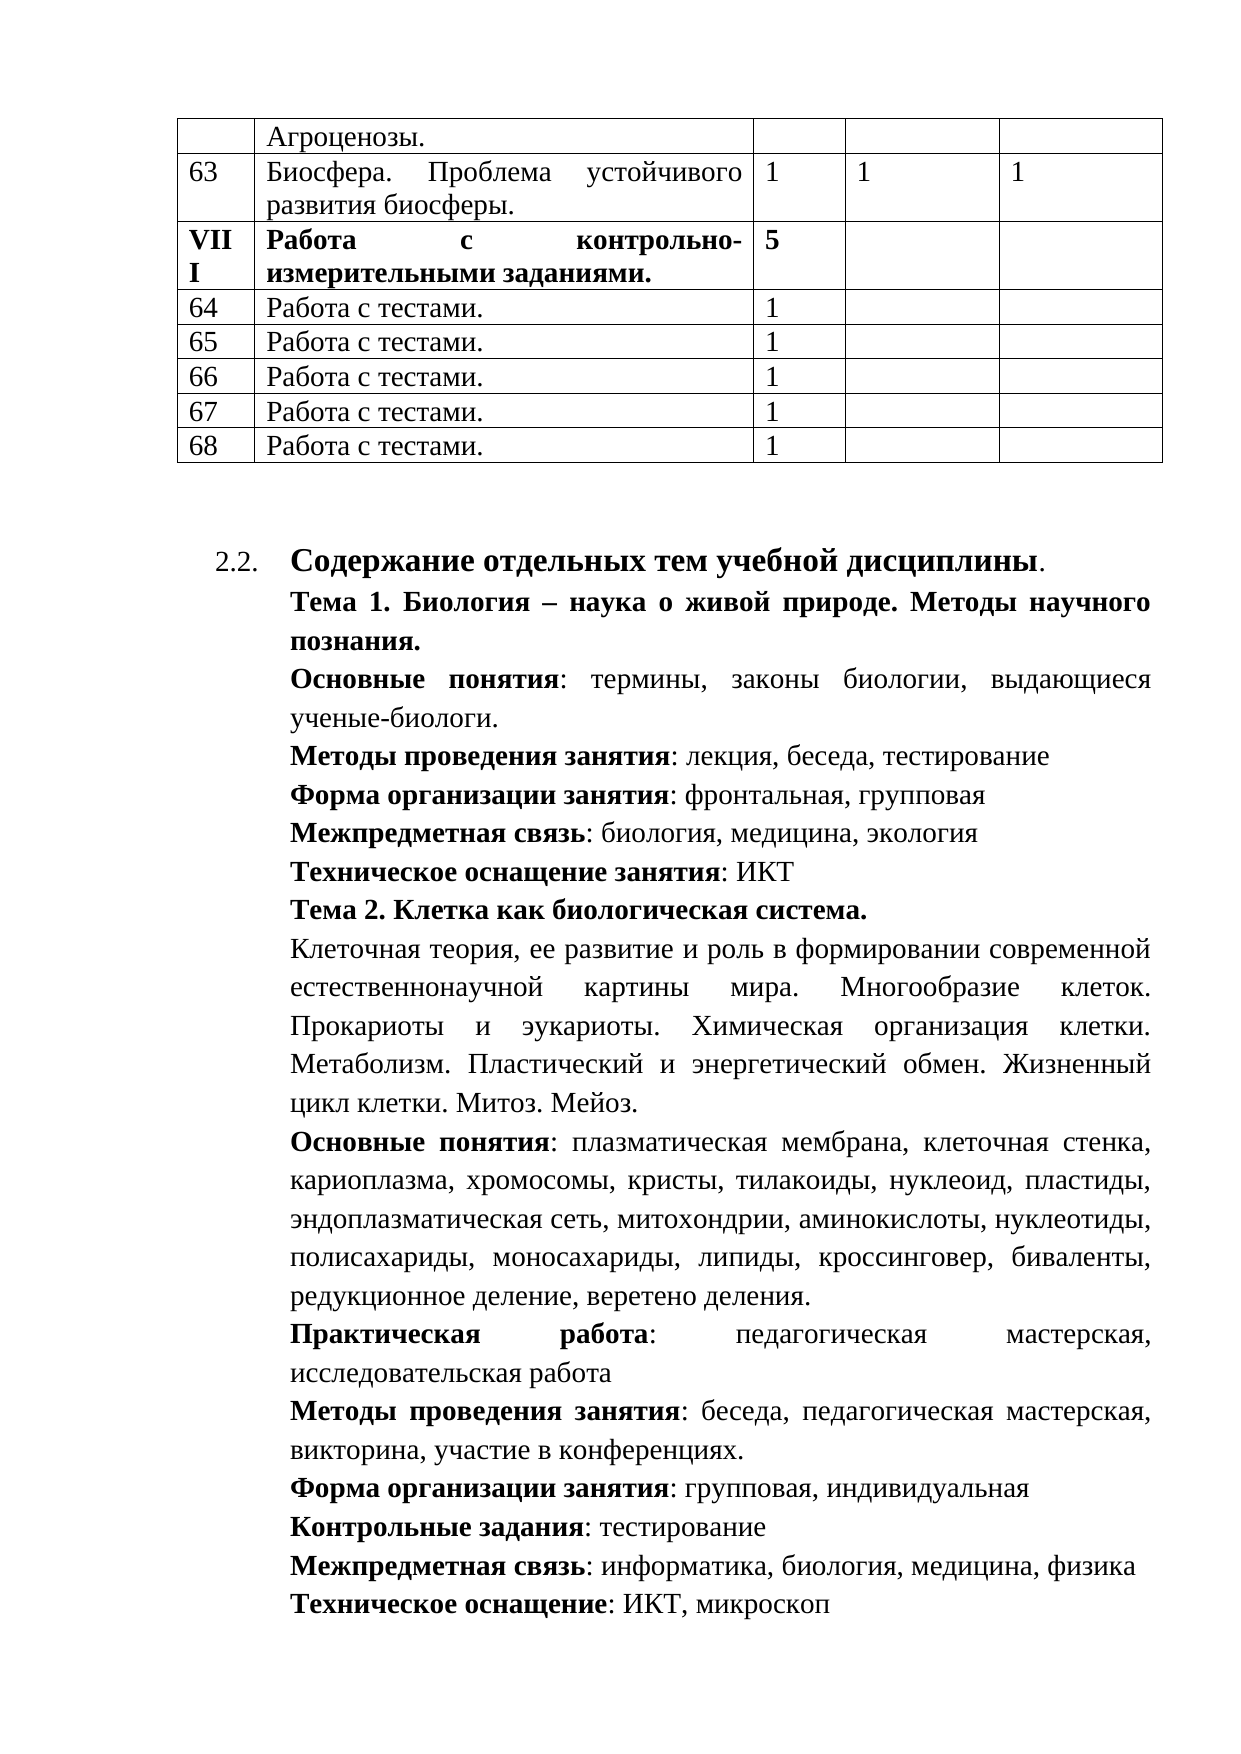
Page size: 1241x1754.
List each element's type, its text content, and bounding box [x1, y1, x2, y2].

table_cell Работа с тестами. [255, 428, 753, 462]
table_cell Биосфера. Проблема устойчивого развития биосферы. [255, 154, 753, 221]
table_cell 1 [754, 154, 845, 221]
list Содержание отдельных тем учебной дисциплины. [215, 540, 1152, 578]
list Тема 2. Клетка как биологическая система. [290, 892, 1152, 926]
list Методы проведения занятия: беседа, педагогическая мастерская, викторина, участие в конференциях. [290, 1393, 1152, 1466]
table_cell [846, 359, 999, 393]
table_cell Работа с тестами. [255, 394, 753, 427]
table_cell 1 [754, 394, 845, 427]
list Форма организации занятия: фронтальная, групповая [290, 777, 1152, 810]
table_cell 5 [754, 222, 845, 289]
table_cell [846, 325, 999, 358]
table_cell [1000, 359, 1162, 393]
table_cell 1 [754, 325, 845, 358]
list Методы проведения занятия: лекция, беседа, тестирование [290, 738, 1152, 772]
list Межпредметная связь: информатика, биология, медицина, физика [290, 1548, 1152, 1581]
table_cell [255, 119, 753, 153]
list Контрольные задания: тестирование [290, 1509, 1152, 1543]
table_cell [1000, 394, 1162, 427]
table_cell 65 [178, 325, 254, 358]
table_cell 1 [1000, 154, 1162, 221]
table_cell [846, 290, 999, 323]
table_cell 1 [754, 428, 845, 462]
table_cell 1 [754, 290, 845, 323]
list Клеточная теория, ее развитие и роль в формировании современной естественнонаучной картины мира. Многообразие клеток. Прокариоты и эукариоты. Химическая организация клетки. Метаболизм. Пластический и энергетический обмен. Жизненный цикл клетки. Митоз. Мейоз. [290, 931, 1152, 1119]
table_cell [846, 222, 999, 289]
list Межпредметная связь: биология, медицина, экология [290, 815, 1152, 849]
table_cell 66 [178, 359, 254, 393]
list Основные понятия: плазматическая мембрана, клеточная стенка, кариоплазма, хромосомы, кристы, тилакоиды, нуклеоид, пластиды, эндоплазматическая сеть, митохондрии, аминокислоты, нуклеотиды, полисахариды, моносахариды, липиды, кроссинговер, биваленты, редукционное деление, веретено деления. [290, 1124, 1152, 1311]
table_cell 1 [754, 119, 845, 153]
table_cell 63 [178, 154, 254, 221]
table_cell 1 [754, 359, 845, 393]
table_cell Работа с тестами. [255, 359, 753, 393]
table_cell 67 [178, 394, 254, 427]
list Форма организации занятия: групповая, индивидуальная [290, 1471, 1152, 1504]
list Основные понятия: термины, законы биологии, выдающиеся ученые-биологи. [290, 661, 1152, 733]
list Техническое оснащение занятия: ИКТ [290, 854, 1152, 887]
table_cell [1000, 222, 1162, 289]
table_cell 62 [178, 119, 254, 153]
table_cell Работа с контрольно-измерительными заданиями. [255, 222, 753, 289]
table_cell Работа с тестами. [255, 325, 753, 358]
table_cell 68 [178, 428, 254, 462]
table_cell VӀӀӀ [178, 222, 254, 289]
table_cell 1 [846, 119, 999, 153]
table_cell [846, 394, 999, 427]
list Техническое оснащение: ИКТ, микроскоп [290, 1586, 1152, 1620]
table_cell 64 [178, 290, 254, 323]
table_cell [846, 428, 999, 462]
table_cell Работа с тестами. [255, 290, 753, 323]
table_cell 1 [846, 154, 999, 221]
list Практическая работа: педагогическая мастерская, исследовательская работа [290, 1316, 1152, 1388]
table_cell [1000, 119, 1162, 153]
table_cell [1000, 325, 1162, 358]
table_cell [1000, 428, 1162, 462]
table_cell [1000, 290, 1162, 323]
list Тема 1. Биология – наука о живой природе. Методы научного познания. [290, 584, 1152, 656]
